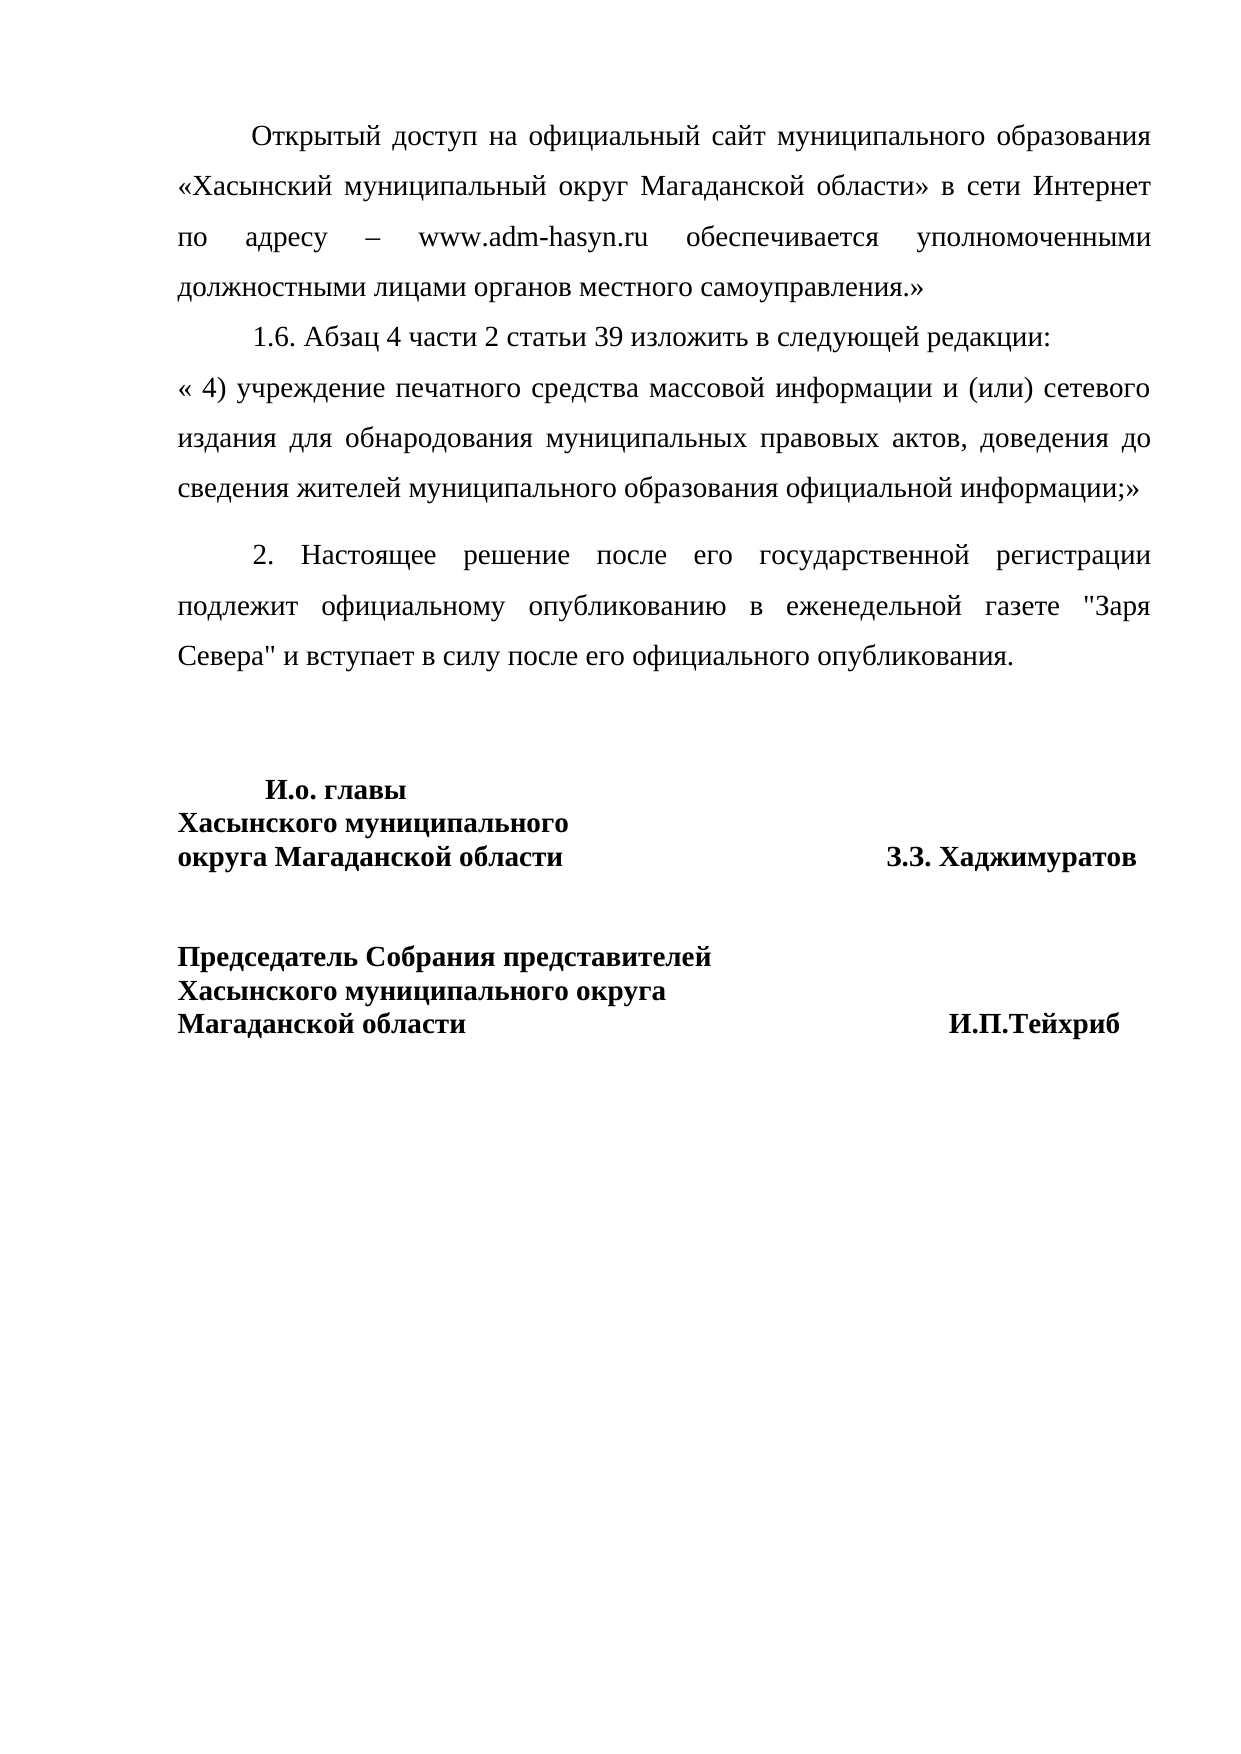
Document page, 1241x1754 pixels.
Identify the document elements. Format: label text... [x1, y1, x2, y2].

text Хасынского муниципального округа [177, 973, 1152, 1007]
text Председатель Собрания представителей [177, 939, 1152, 973]
text Магаданской области И.П.Тейхриб [177, 1007, 1152, 1040]
text И.о. главы [177, 772, 1152, 805]
text 2. Настоящее решение после его государственной регистрации подлежит официальному опубликованию в еженедельной газете "Заря Севера" и вступает в силу после его официального опубликования. [177, 537, 1152, 671]
text Открытый доступ на официальный сайт муниципального образования «Хасынский муниципальный округ Магаданской области» в сети Интернет по адресу – www.adm-hasyn.ru обеспечивается уполномоченными должностными лицами органов местного самоуправления.» [177, 118, 1152, 303]
text « 4) учреждение печатного средства массовой информации и (или) сетевого издания для обнародования муниципальных правовых актов, доведения до сведения жителей муниципального образования официальной информации;» [177, 370, 1152, 504]
text округа Магаданской области З.З. Хаджимуратов [177, 839, 1152, 872]
text 1.6. Абзац 4 части 2 статьи 39 изложить в следующей редакции: [177, 319, 1152, 353]
text Хасынского муниципального [177, 805, 1152, 839]
